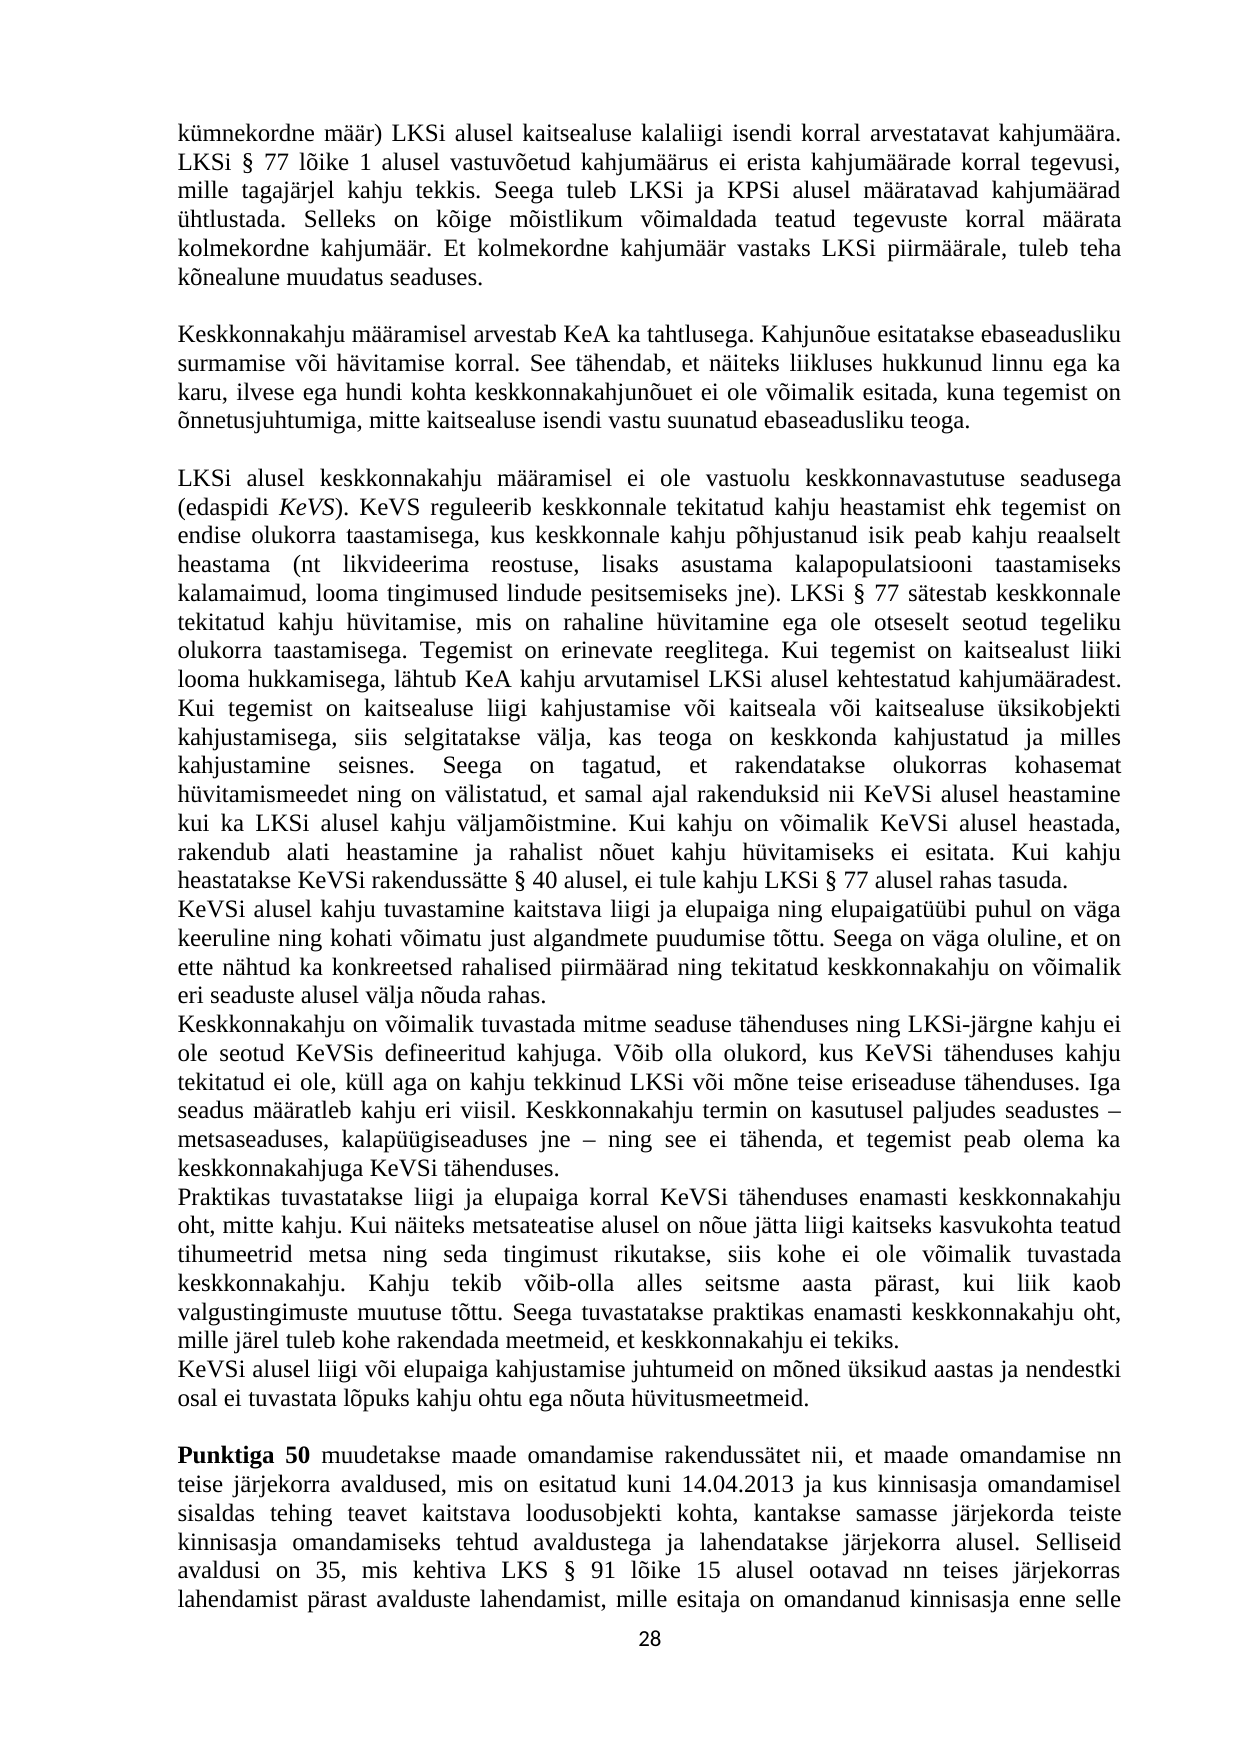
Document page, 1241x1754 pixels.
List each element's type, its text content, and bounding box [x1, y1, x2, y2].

text KeVSi alusel liigi või elupaiga kahjustamise juhtumeid on mõned üksikud aastas ja nendestki osal ei tuvastata lõpuks kahju ohtu ega nõuta hüvitusmeetmeid. [177, 1354, 1122, 1412]
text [177, 1441, 1122, 1613]
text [177, 118, 1122, 291]
text Keskkonnakahju määramisel arvestab KeA ka tahtlusega. Kahjunõue esitatakse ebaseadusliku surmamise või hävitamise korral. See tähendab, et näiteks liikluses hukkunud linnu ega ka karu, ilvese ega hundi kohta keskkonnakahjunõuet ei ole võimalik esitada, kuna tegemist on õnnetusjuhtumiga, mitte kaitsealuse isendi vastu suunatud ebaseadusliku teoga. [177, 319, 1122, 434]
text LKSi alusel keskkonnakahju määramisel ei ole vastuolu keskkonnavastutuse seadusega (edaspidi KeVS). KeVS reguleerib keskkonnale tekitatud kahju heastamist ehk tegemist on endise olukorra taastamisega, kus keskkonnale kahju põhjustanud isik peab kahju reaalselt heastama (nt likvideerima reostuse, lisaks asustama kalapopulatsiooni taastamiseks kalamaimud, looma tingimused lindude pesitsemiseks jne). LKSi § 77 sätestab keskkonnale tekitatud kahju hüvitamise, mis on rahaline hüvitamine ega ole otseselt seotud tegeliku olukorra taastamisega. Tegemist on erinevate reeglitega. Kui tegemist on kaitsealust liiki looma hukkamisega, lähtub KeA kahju arvutamisel LKSi alusel kehtestatud kahjumääradest. Kui tegemist on kaitsealuse liigi kahjustamise või kaitseala või kaitsealuse üksikobjekti kahjustamisega, siis selgitatakse välja, kas teoga on keskkonda kahjustatud ja milles kahjustamine seisnes. Seega on tagatud, et rakendatakse olukorras kohasemat hüvitamismeedet ning on välistatud, et samal ajal rakenduksid nii KeVSi alusel heastamine kui ka LKSi alusel kahju väljamõistmine. Kui kahju on võimalik KeVSi alusel heastada, rakendub alati heastamine ja rahalist nõuet kahju hüvitamiseks ei esitata. Kui kahju heastatakse KeVSi rakendussätte § 40 alusel, ei tule kahju LKSi § 77 alusel rahas tasuda. [177, 463, 1122, 894]
text KeVSi alusel kahju tuvastamine kaitstava liigi ja elupaiga ning elupaigatüübi puhul on väga keeruline ning kohati võimatu just algandmete puudumise tõttu. Seega on väga oluline, et on ette nähtud ka konkreetsed rahalised piirmäärad ning tekitatud keskkonnakahju on võimalik eri seaduste alusel välja nõuda rahas. [177, 894, 1122, 1009]
text Praktikas tuvastatakse liigi ja elupaiga korral KeVSi tähenduses enamasti keskkonnakahju oht, mitte kahju. Kui näiteks metsateatise alusel on nõue jätta liigi kaitseks kasvukohta teatud tihumeetrid metsa ning seda tingimust rikutakse, siis kohe ei ole võimalik tuvastada keskkonnakahju. Kahju tekib võib-olla alles seitsme aasta pärast, kui liik kaob valgustingimuste muutuse tõttu. Seega tuvastatakse praktikas enamasti keskkonnakahju oht, mille järel tuleb kohe rakendada meetmeid, et keskkonnakahju ei tekiks. [177, 1182, 1122, 1354]
text Keskkonnakahju on võimalik tuvastada mitme seaduse tähenduses ning LKSi-järgne kahju ei ole seotud KeVSis defineeritud kahjuga. Võib olla olukord, kus KeVSi tähenduses kahju tekitatud ei ole, küll aga on kahju tekkinud LKSi või mõne teise eriseaduse tähenduses. Iga seadus määratleb kahju eri viisil. Keskkonnakahju termin on kasutusel paljudes seadustes – metsaseaduses, kalapüügiseaduses jne – ning see ei tähenda, et tegemist peab olema ka keskkonnakahjuga KeVSi tähenduses. [177, 1009, 1122, 1182]
